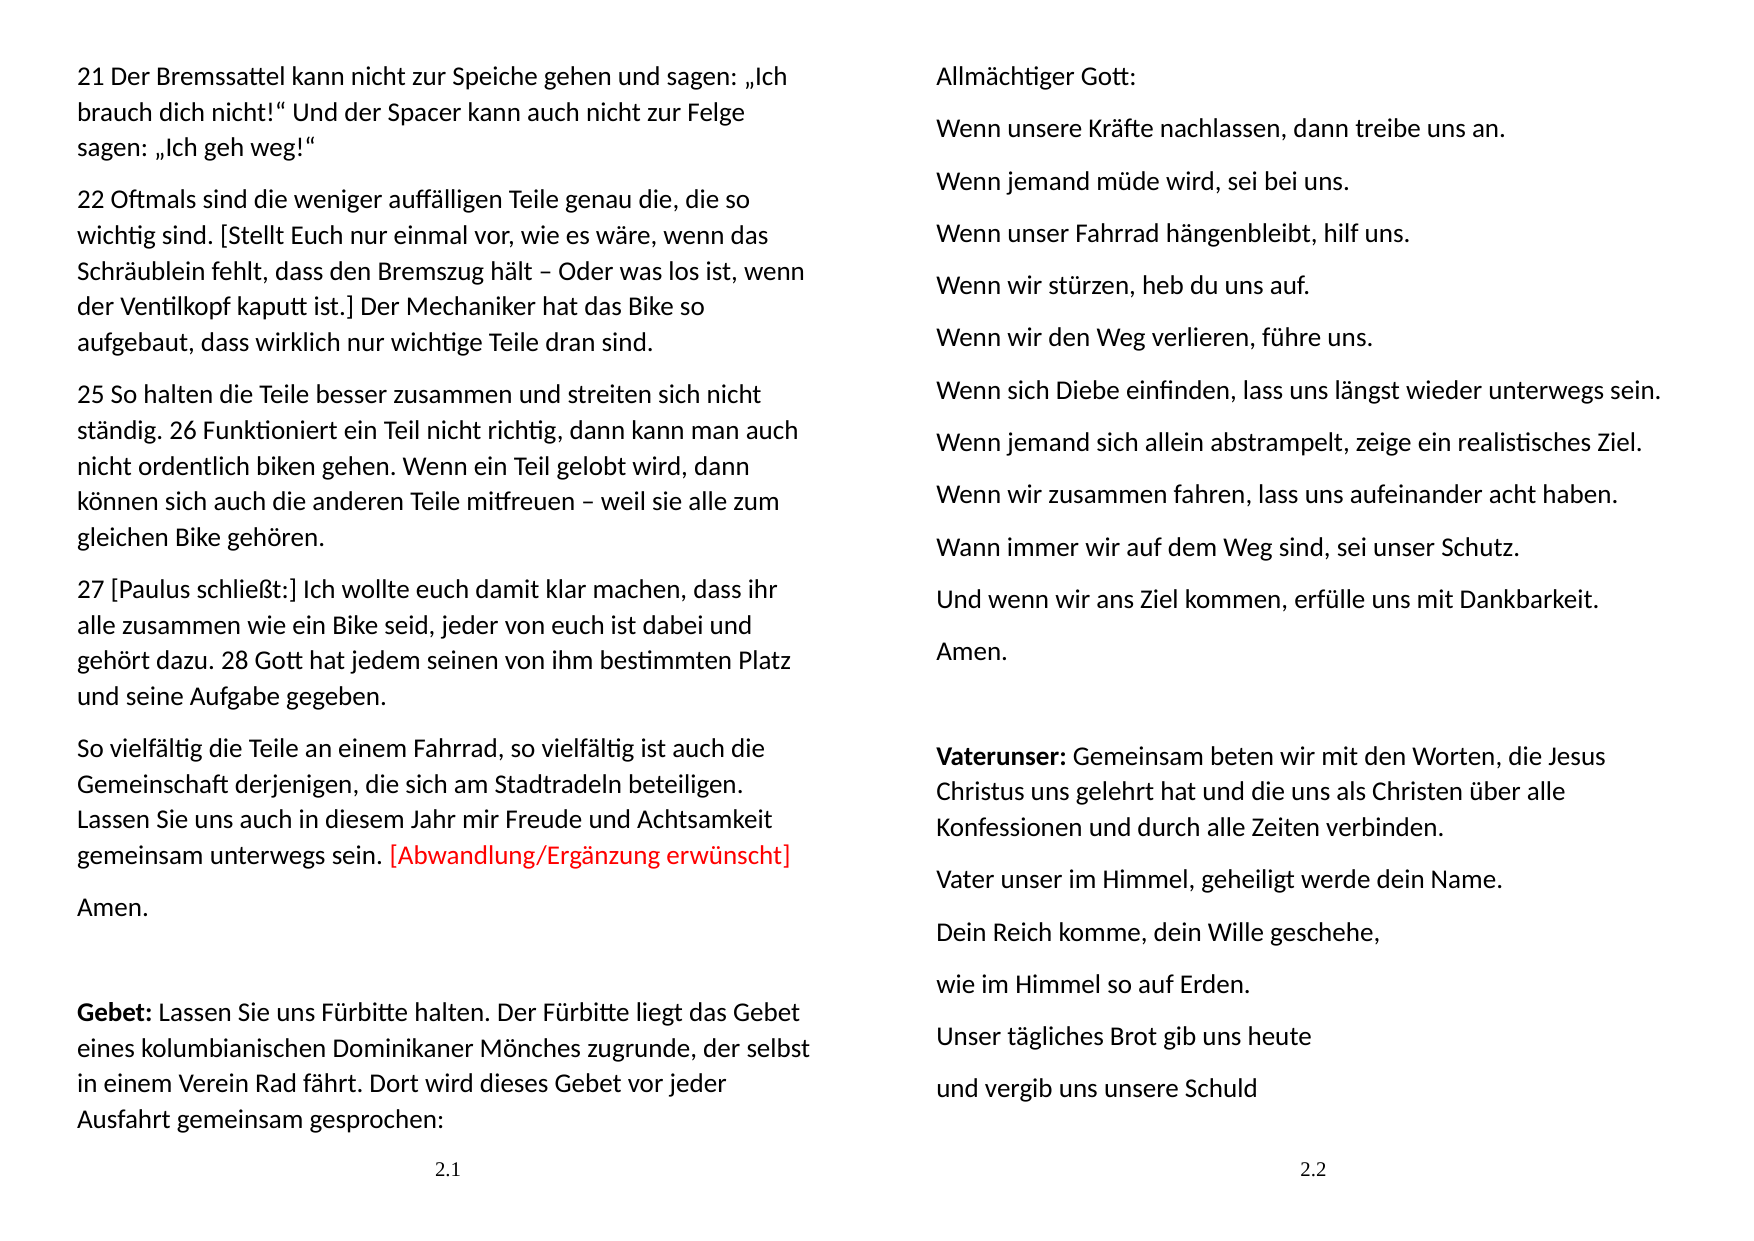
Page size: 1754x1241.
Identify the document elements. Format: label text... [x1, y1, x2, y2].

text Und wenn wir ans Ziel kommen, erfülle uns mit Dankbarkeit. [936, 582, 1677, 615]
text Wenn wir den Weg verlieren, führe uns. [936, 321, 1677, 353]
text Amen. [936, 634, 1677, 667]
text Wenn sich Diebe einfinden, lass uns längst wieder unterwegs sein. [936, 373, 1677, 406]
text 25 So halten die Teile besser zusammen und streiten sich nicht ständig. 26 Funktioniert ein Teil nicht richtig, dann kann man auch nicht ordentlich biken gehen. Wenn ein Teil gelobt wird, dann können sich auch die anderen Teile mitfreuen – weil sie alle zum gleichen Bike gehören. [77, 377, 818, 553]
text So vielfältig die Teile an einem Fahrrad, so vielfältig ist auch die Gemeinschaft derjenigen, die sich am Stadtradeln beteiligen. Lassen Sie uns auch in diesem Jahr mir Freude und Achtsamkeit gemeinsam unterwegs sein. [Abwandlung/Ergänzung erwünscht] [77, 731, 818, 871]
text und vergib uns unsere Schuld [936, 1072, 1677, 1104]
text Gebet: Lassen Sie uns Fürbitte halten. Der Fürbitte liegt das Gebet eines kolumbianischen Dominikaner Mönches zugrunde, der selbst in einem Verein Rad fährt. Dort wird dieses Gebet vor jeder Ausfahrt gemeinsam gesprochen: [77, 995, 818, 1135]
text Wenn wir stürzen, heb du uns auf. [936, 268, 1677, 301]
text Amen. [77, 891, 818, 923]
text Vaterunser: Gemeinsam beten wir mit den Worten, die Jesus Christus uns gelehrt hat und die uns als Christen über alle Konfessionen und durch alle Zeiten verbinden. [936, 739, 1677, 843]
text 22 Oftmals sind die weniger auffälligen Teile genau die, die so wichtig sind. [Stellt Euch nur einmal vor, wie es wäre, wenn das Schräublein fehlt, dass den Bremszug hält – Oder was los ist, wenn der Ventilkopf kaputt ist.] Der Mechaniker hat das Bike so aufgebaut, dass wirklich nur wichtige Teile dran sind. [77, 183, 818, 358]
text Wenn wir zusammen fahren, lass uns aufeinander acht haben. [936, 477, 1677, 510]
text Vater unser im Himmel, geheiligt werde dein Name. [936, 862, 1677, 895]
text Wann immer wir auf dem Weg sind, sei unser Schutz. [936, 530, 1677, 563]
text Wenn jemand sich allein abstrampelt, zeige ein realistisches Ziel. [936, 425, 1677, 458]
text 21 Der Bremssattel kann nicht zur Speiche gehen und sagen: „Ich brauch dich nicht!“ Und der Spacer kann auch nicht zur Felge sagen: „Ich geh weg!“ [77, 59, 818, 163]
text Wenn unsere Kräfte nachlassen, dann treibe uns an. [936, 111, 1677, 144]
text Wenn unser Fahrrad hängenbleibt, hilf uns. [936, 216, 1677, 249]
text Wenn jemand müde wird, sei bei uns. [936, 164, 1677, 197]
text 27 [Paulus schließt:] Ich wollte euch damit klar machen, dass ihr alle zusammen wie ein Bike seid, jeder von euch ist dabei und gehört dazu. 28 Gott hat jedem seinen von ihm bestimmten Platz und seine Aufgabe gegeben. [77, 572, 818, 712]
text wie im Himmel so auf Erden. [936, 967, 1677, 1000]
text Unser tägliches Brot gib uns heute [936, 1019, 1677, 1052]
text Allmächtiger Gott: [936, 59, 1677, 92]
text Dein Reich komme, dein Wille geschehe, [936, 915, 1677, 948]
